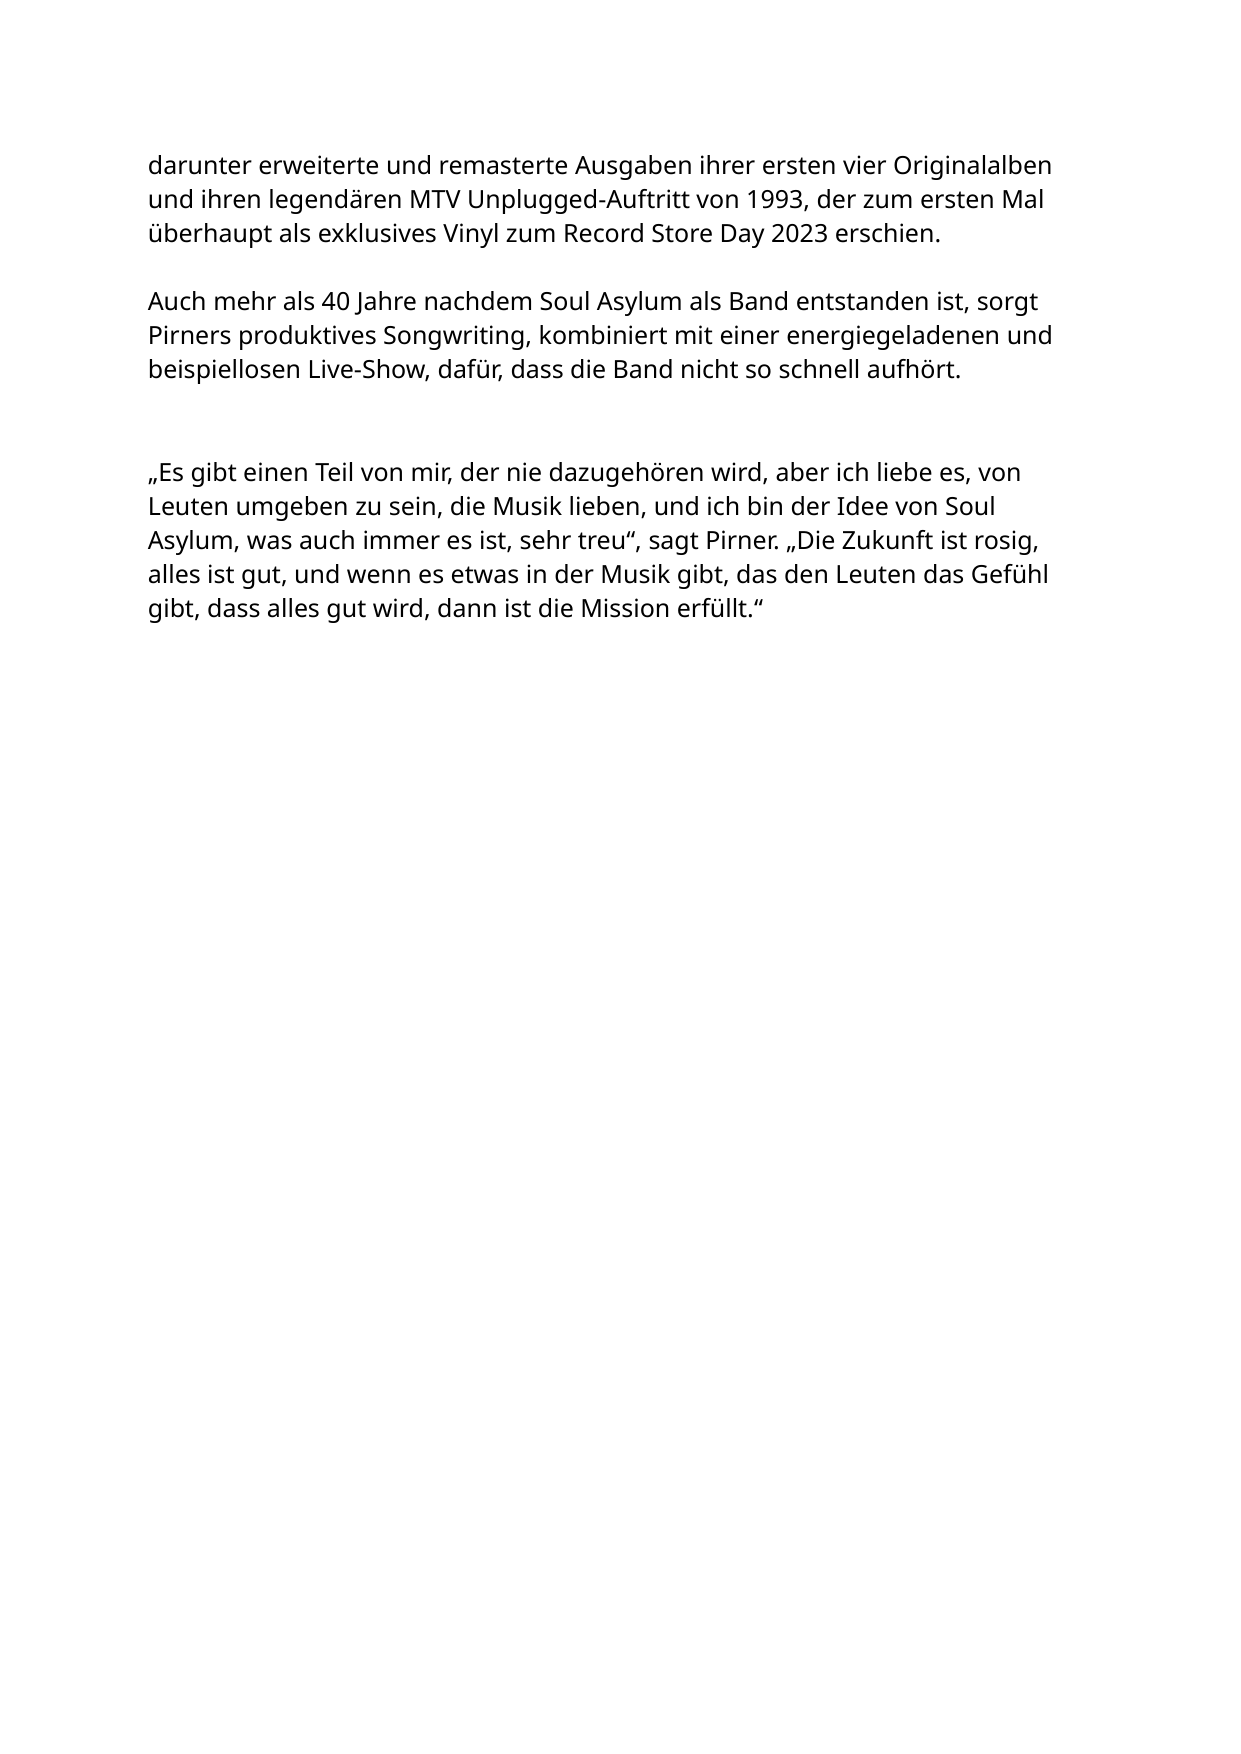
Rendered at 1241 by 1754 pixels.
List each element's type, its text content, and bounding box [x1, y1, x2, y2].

text Auch mehr als 40 Jahre nachdem Soul Asylum als Band entstanden ist, sorgt Pirners produktives Songwriting, kombiniert mit einer energiegeladenen und beispiellosen Live-Show, dafür, dass die Band nicht so schnell aufhört. [148, 284, 1093, 386]
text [148, 148, 1093, 250]
text „Es gibt einen Teil von mir, der nie dazugehören wird, aber ich liebe es, von Leuten umgeben zu sein, die Musik lieben, und ich bin der Idee von Soul Asylum, was auch immer es ist, sehr treu“, sagt Pirner. „Die Zukunft ist rosig, alles ist gut, und wenn es etwas in der Musik gibt, das den Leuten das Gefühl gibt, dass alles gut wird, dann ist die Mission erfüllt.“ [148, 454, 1093, 624]
